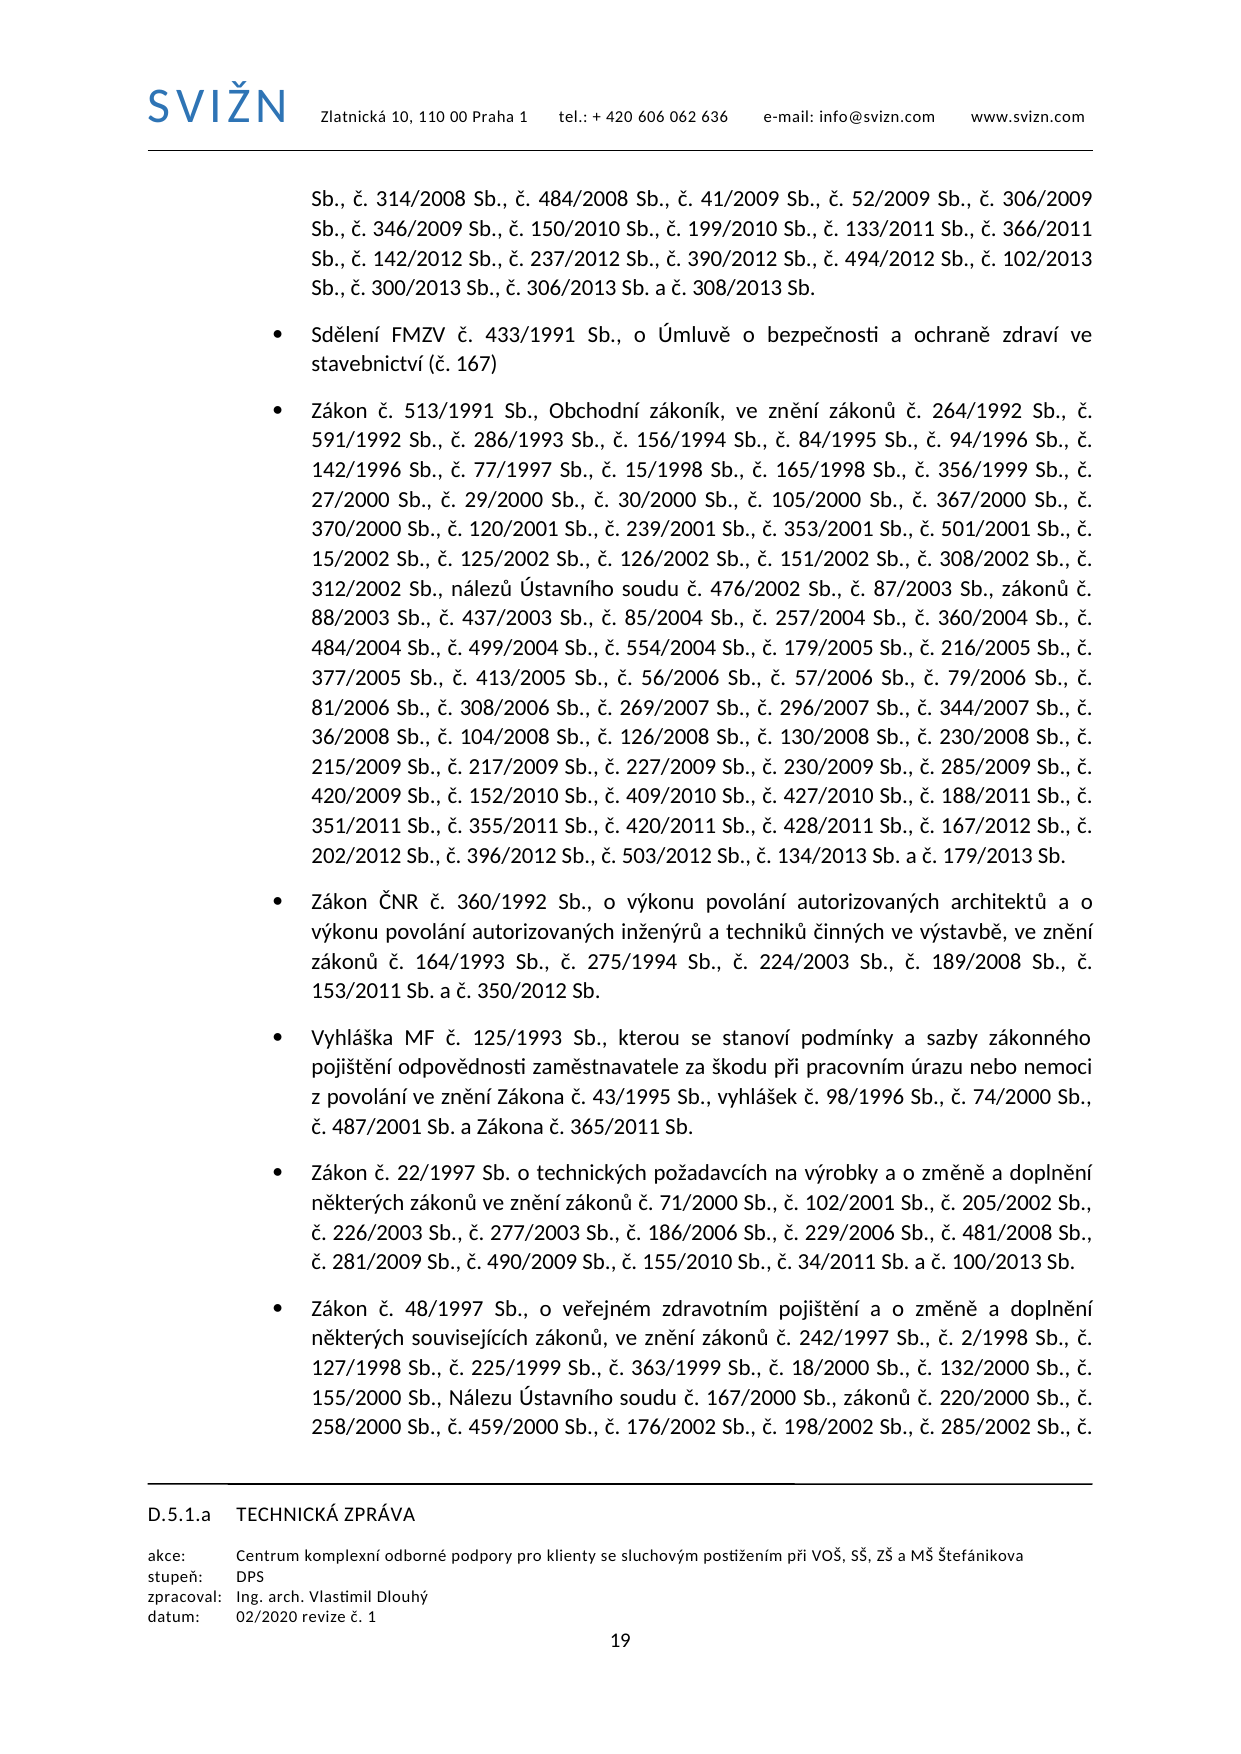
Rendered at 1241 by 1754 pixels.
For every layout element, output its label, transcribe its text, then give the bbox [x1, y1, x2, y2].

list Sdělení FMZV č. 433/1991 Sb., o Úmluvě o bezpečnosti a ochraně zdraví ve stavebnictví (č. 167) [274, 320, 1093, 377]
list Vyhláška MF č. 125/1993 Sb., kterou se stanoví podmínky a sazby zákonného pojištění odpovědnosti zaměstnavatele za škodu při pracovním úrazu nebo nemoci z povolání ve znění Zákona č. 43/1995 Sb., vyhlášek č. 98/1996 Sb., č. 74/2000 Sb., č. 487/2001 Sb. a Zákona č. 365/2011 Sb. [274, 1023, 1093, 1140]
list Zákon ČNR č. 360/1992 Sb., o výkonu povolání autorizovaných architektů a o výkonu povolání autorizovaných inženýrů a techniků činných ve výstavbě, ve znění zákonů č. 164/1993 Sb., č. 275/1994 Sb., č. 224/2003 Sb., č. 189/2008 Sb., č. 153/2011 Sb. a č. 350/2012 Sb. [274, 887, 1093, 1004]
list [274, 184, 1093, 301]
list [274, 1294, 1093, 1440]
list Zákon č. 513/1991 Sb., Obchodní zákoník, ve znění zákonů č. 264/1992 Sb., č. 591/1992 Sb., č. 286/1993 Sb., č. 156/1994 Sb., č. 84/1995 Sb., č. 94/1996 Sb., č. 142/1996 Sb., č. 77/1997 Sb., č. 15/1998 Sb., č. 165/1998 Sb., č. 356/1999 Sb., č. 27/2000 Sb., č. 29/2000 Sb., č. 30/2000 Sb., č. 105/2000 Sb., č. 367/2000 Sb., č. 370/2000 Sb., č. 120/2001 Sb., č. 239/2001 Sb., č. 353/2001 Sb., č. 501/2001 Sb., č. 15/2002 Sb., č. 125/2002 Sb., č. 126/2002 Sb., č. 151/2002 Sb., č. 308/2002 Sb., č. 312/2002 Sb., nálezů Ústavního soudu č. 476/2002 Sb., č. 87/2003 Sb., zákonů č. 88/2003 Sb., č. 437/2003 Sb., č. 85/2004 Sb., č. 257/2004 Sb., č. 360/2004 Sb., č. 484/2004 Sb., č. 499/2004 Sb., č. 554/2004 Sb., č. 179/2005 Sb., č. 216/2005 Sb., č. 377/2005 Sb., č. 413/2005 Sb., č. 56/2006 Sb., č. 57/2006 Sb., č. 79/2006 Sb., č. 81/2006 Sb., č. 308/2006 Sb., č. 269/2007 Sb., č. 296/2007 Sb., č. 344/2007 Sb., č. 36/2008 Sb., č. 104/2008 Sb., č. 126/2008 Sb., č. 130/2008 Sb., č. 230/2008 Sb., č. 215/2009 Sb., č. 217/2009 Sb., č. 227/2009 Sb., č. 230/2009 Sb., č. 285/2009 Sb., č. 420/2009 Sb., č. 152/2010 Sb., č. 409/2010 Sb., č. 427/2010 Sb., č. 188/2011 Sb., č. 351/2011 Sb., č. 355/2011 Sb., č. 420/2011 Sb., č. 428/2011 Sb., č. 167/2012 Sb., č. 202/2012 Sb., č. 396/2012 Sb., č. 503/2012 Sb., č. 134/2013 Sb. a č. 179/2013 Sb. [274, 396, 1093, 869]
list Zákon č. 22/1997 Sb. o technických požadavcích na výrobky a o změně a doplnění některých zákonů ve znění zákonů č. 71/2000 Sb., č. 102/2001 Sb., č. 205/2002 Sb., č. 226/2003 Sb., č. 277/2003 Sb., č. 186/2006 Sb., č. 229/2006 Sb., č. 481/2008 Sb., č. 281/2009 Sb., č. 490/2009 Sb., č. 155/2010 Sb., č. 34/2011 Sb. a č. 100/2013 Sb. [274, 1158, 1093, 1275]
